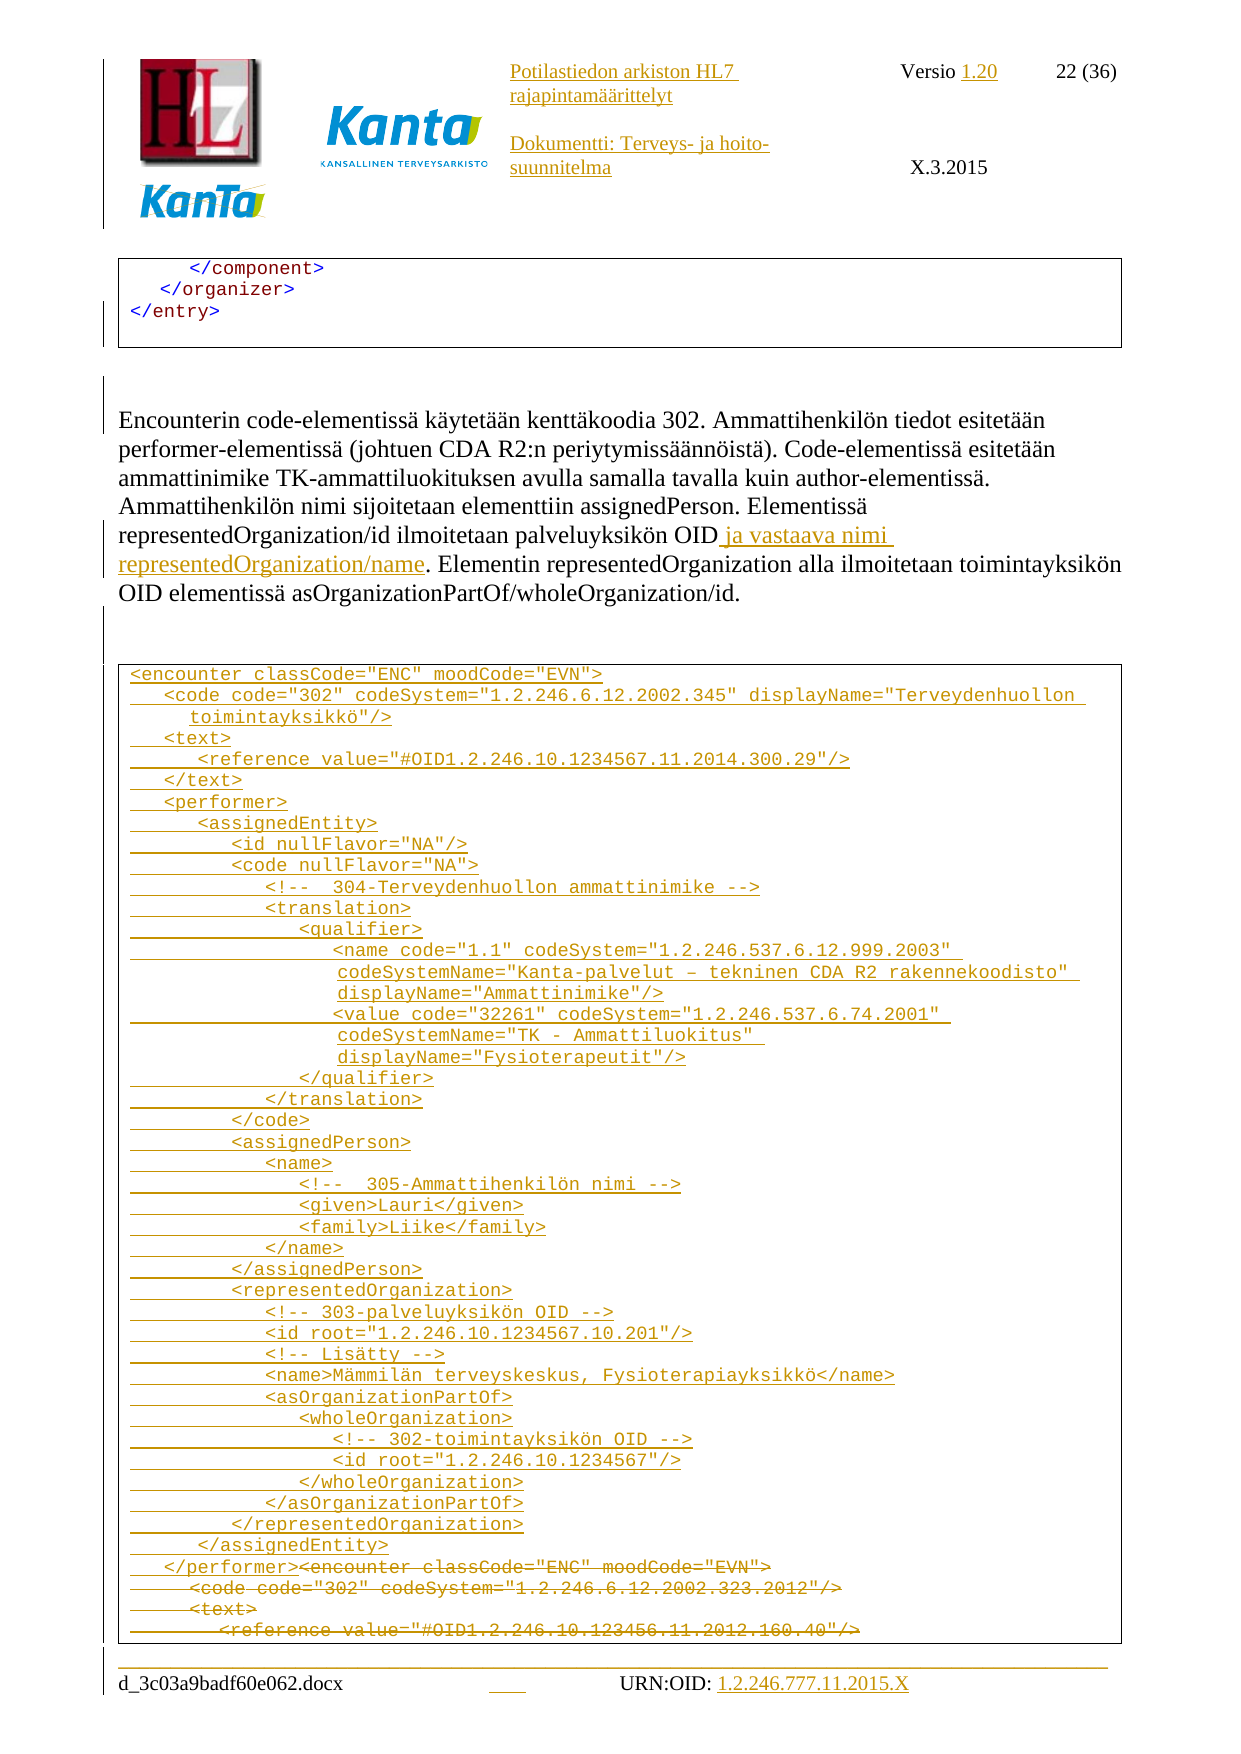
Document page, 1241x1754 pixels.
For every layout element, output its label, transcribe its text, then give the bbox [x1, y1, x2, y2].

text Encounterin code-elementissä käytetään kenttäkoodia 302. Ammattihenkilön tiedot esitetään performer-elementissä (johtuen CDA R2:n periytymissäännöistä). Code-elementissä esitetään ammattinimike TK-ammattiluokituksen avulla samalla tavalla kuin author-elementissä. Ammattihenkilön nimi sijoitetaan elementtiin assignedPerson. Elementissä representedOrganization/id ilmoitetaan palveluyksikön OID. Elementin representedOrganization alla ilmoitetaan toimintayksikön OID elementissä asOrganizationPartOf/wholeOrganization/id. [118, 405, 1122, 606]
picture [320, 106, 488, 167]
picture [341, 106, 352, 119]
picture [140, 59, 263, 167]
table_header [119, 665, 1121, 1642]
